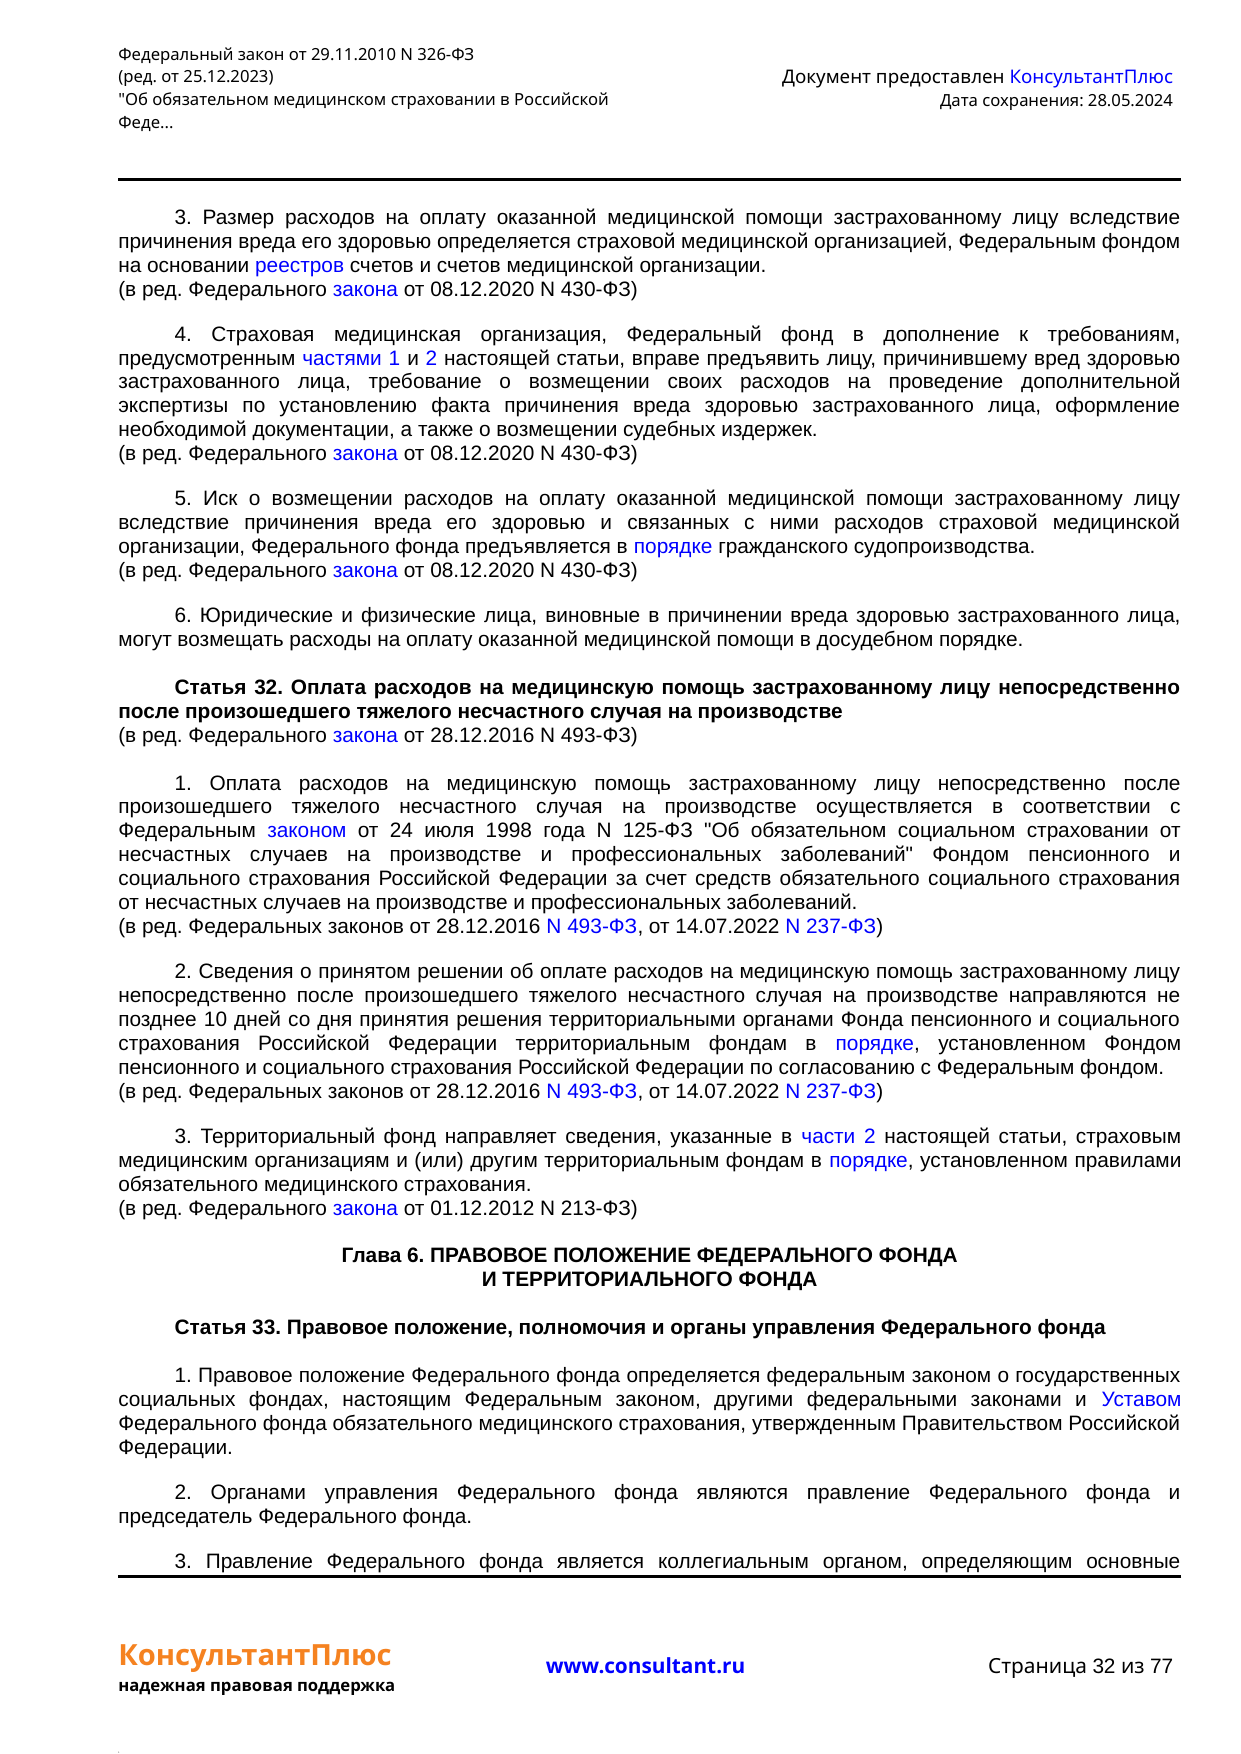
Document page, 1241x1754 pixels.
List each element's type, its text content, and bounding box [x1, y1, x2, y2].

text 2. Сведения о принятом решении об оплате расходов на медицинскую помощь застрахованному лицу непосредственно после произошедшего тяжелого несчастного случая на производстве направляются не позднее 10 дней со дня принятия решения территориальными органами Фонда пенсионного и социального страхования Российской Федерации территориальным фондам в порядке, установленном Фондом пенсионного и социального страхования Российской Федерации по согласованию с Федеральным фондом. [118, 959, 1181, 1079]
text 6. Юридические и физические лица, виновные в причинении вреда здоровью застрахованного лица, могут возмещать расходы на оплату оказанной медицинской помощи в досудебном порядке. [118, 603, 1181, 651]
text (в ред. Федерального закона от 08.12.2020 N 430-ФЗ) [118, 277, 1181, 301]
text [118, 1548, 1181, 1572]
title Статья 32. Оплата расходов на медицинскую помощь застрахованному лицу непосредственно после произошедшего тяжелого несчастного случая на производстве [118, 674, 1181, 722]
text 4. Страховая медицинская организация, Федеральный фонд в дополнение к требованиям, предусмотренным частями 1 и 2 настоящей статьи, вправе предъявить лицу, причинившему вред здоровью застрахованного лица, требование о возмещении своих расходов на проведение дополнительной экспертизы по установлению факта причинения вреда здоровью застрахованного лица, оформление необходимой документации, а также о возмещении судебных издержек. [118, 321, 1181, 441]
text (в ред. Федерального закона от 08.12.2020 N 430-ФЗ) [118, 441, 1181, 465]
text 3. Размер расходов на оплату оказанной медицинской помощи застрахованному лицу вследствие причинения вреда его здоровью определяется страховой медицинской организацией, Федеральным фондом на основании реестров счетов и счетов медицинской организации. [118, 205, 1181, 277]
text (в ред. Федерального закона от 08.12.2020 N 430-ФЗ) [118, 558, 1181, 582]
title Глава 6. ПРАВОВОЕ ПОЛОЖЕНИЕ ФЕДЕРАЛЬНОГО ФОНДА [118, 1243, 1181, 1267]
title Статья 33. Правовое положение, полномочия и органы управления Федерального фонда [118, 1315, 1181, 1339]
title И ТЕРРИТОРИАЛЬНОГО ФОНДА [118, 1267, 1181, 1291]
text 2. Органами управления Федерального фонда являются правление Федерального фонда и председатель Федерального фонда. [118, 1480, 1181, 1528]
text (в ред. Федеральных законов от 28.12.2016 N 493-ФЗ, от 14.07.2022 N 237-ФЗ) [118, 1079, 1181, 1103]
text 5. Иск о возмещении расходов на оплату оказанной медицинской помощи застрахованному лицу вследствие причинения вреда его здоровью и связанных с ними расходов страховой медицинской организации, Федерального фонда предъявляется в порядке гражданского судопроизводства. [118, 486, 1181, 558]
text 3. Территориальный фонд направляет сведения, указанные в части 2 настоящей статьи, страховым медицинским организациям и (или) другим территориальным фондам в порядке, установленном правилами обязательного медицинского страхования. [118, 1123, 1181, 1195]
text (в ред. Федеральных законов от 28.12.2016 N 493-ФЗ, от 14.07.2022 N 237-ФЗ) [118, 914, 1181, 938]
text 1. Оплата расходов на медицинскую помощь застрахованному лицу непосредственно после произошедшего тяжелого несчастного случая на производстве осуществляется в соответствии с Федеральным законом от 24 июля 1998 года N 125-ФЗ "Об обязательном социальном страховании от несчастных случаев на производстве и профессиональных заболеваний" Фондом пенсионного и социального страхования Российской Федерации за счет средств обязательного социального страхования от несчастных случаев на производстве и профессиональных заболеваний. [118, 770, 1181, 914]
text 1. Правовое положение Федерального фонда определяется федеральным законом о государственных социальных фондах, настоящим Федеральным законом, другими федеральными законами и Уставом Федерального фонда обязательного медицинского страхования, утвержденным Правительством Российской Федерации. [118, 1363, 1181, 1459]
text (в ред. Федерального закона от 01.12.2012 N 213-ФЗ) [118, 1195, 1181, 1219]
text (в ред. Федерального закона от 28.12.2016 N 493-ФЗ) [118, 722, 1181, 746]
